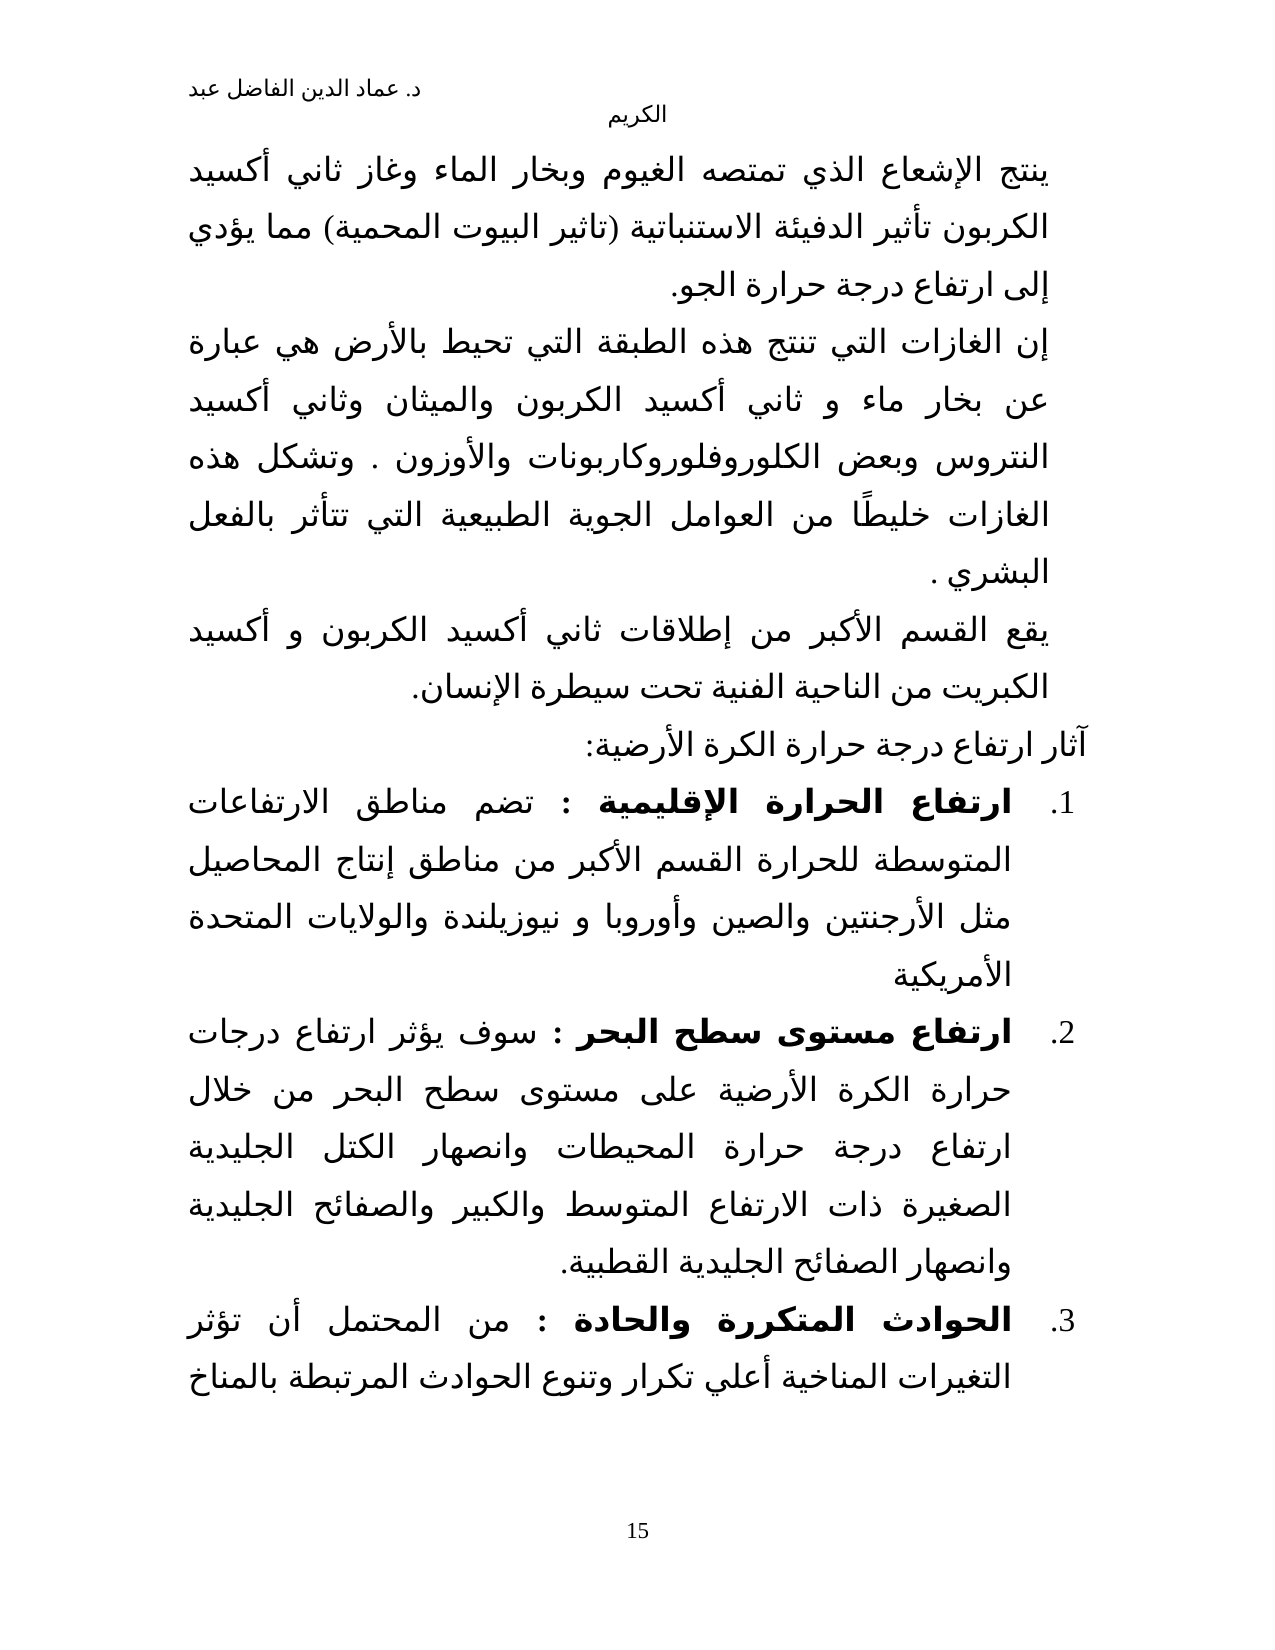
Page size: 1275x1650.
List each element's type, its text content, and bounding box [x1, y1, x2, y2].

text إن الغازات التي تنتج هذه الطبقة التي تحيط بالأرض هي عبارة عن بخار ماء و ثاني أكسيد الكربون والميثان وثاني أكسيد النتروس وبعض الكلوروفلوروكاربونات والأوزون . وتشكل هذه الغازات خليطًا من العوامل الجوية الطبيعية التي تتأثر بالفعل البشري . [187, 322, 1050, 591]
list ارتفاع الحرارة الإقليمية : تضم مناطق الارتفاعات المتوسطة للحرارة القسم الأكبر من مناطق إنتاج المحاصيل مثل الأرجنتين والصين وأوروبا و نيوزيلندة والولايات المتحدة الأمريكية [187, 782, 1050, 993]
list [187, 1300, 1050, 1396]
list ارتفاع مستوى سطح البحر : سوف يؤثر ارتفاع درجات حرارة الكرة الأرضية على مستوى سطح البحر من خلال ارتفاع درجة حرارة المحيطات وانصهار الكتل الجليدية الصغيرة ذات الارتفاع المتوسط والكبير والصفائح الجليدية وانصهار الصفائح الجليدية القطبية. [187, 1012, 1050, 1281]
text ينتج الإشعاع الذي تمتصه الغيوم وبخار الماء وغاز ثاني أكسيد الكربون تأثير الدفيئة الاستنباتية (تاثير البيوت المحمية) مما يؤدي إلى ارتفاع درجة حرارة الجو. [187, 150, 1050, 303]
text آثار ارتفاع درجة حرارة الكرة الأرضية: [187, 725, 1087, 763]
text يقع القسم الأكبر من إطلاقات ثاني أكسيد الكربون و أكسيد الكبريت من الناحية الفنية تحت سيطرة الإنسان. [187, 610, 1050, 706]
